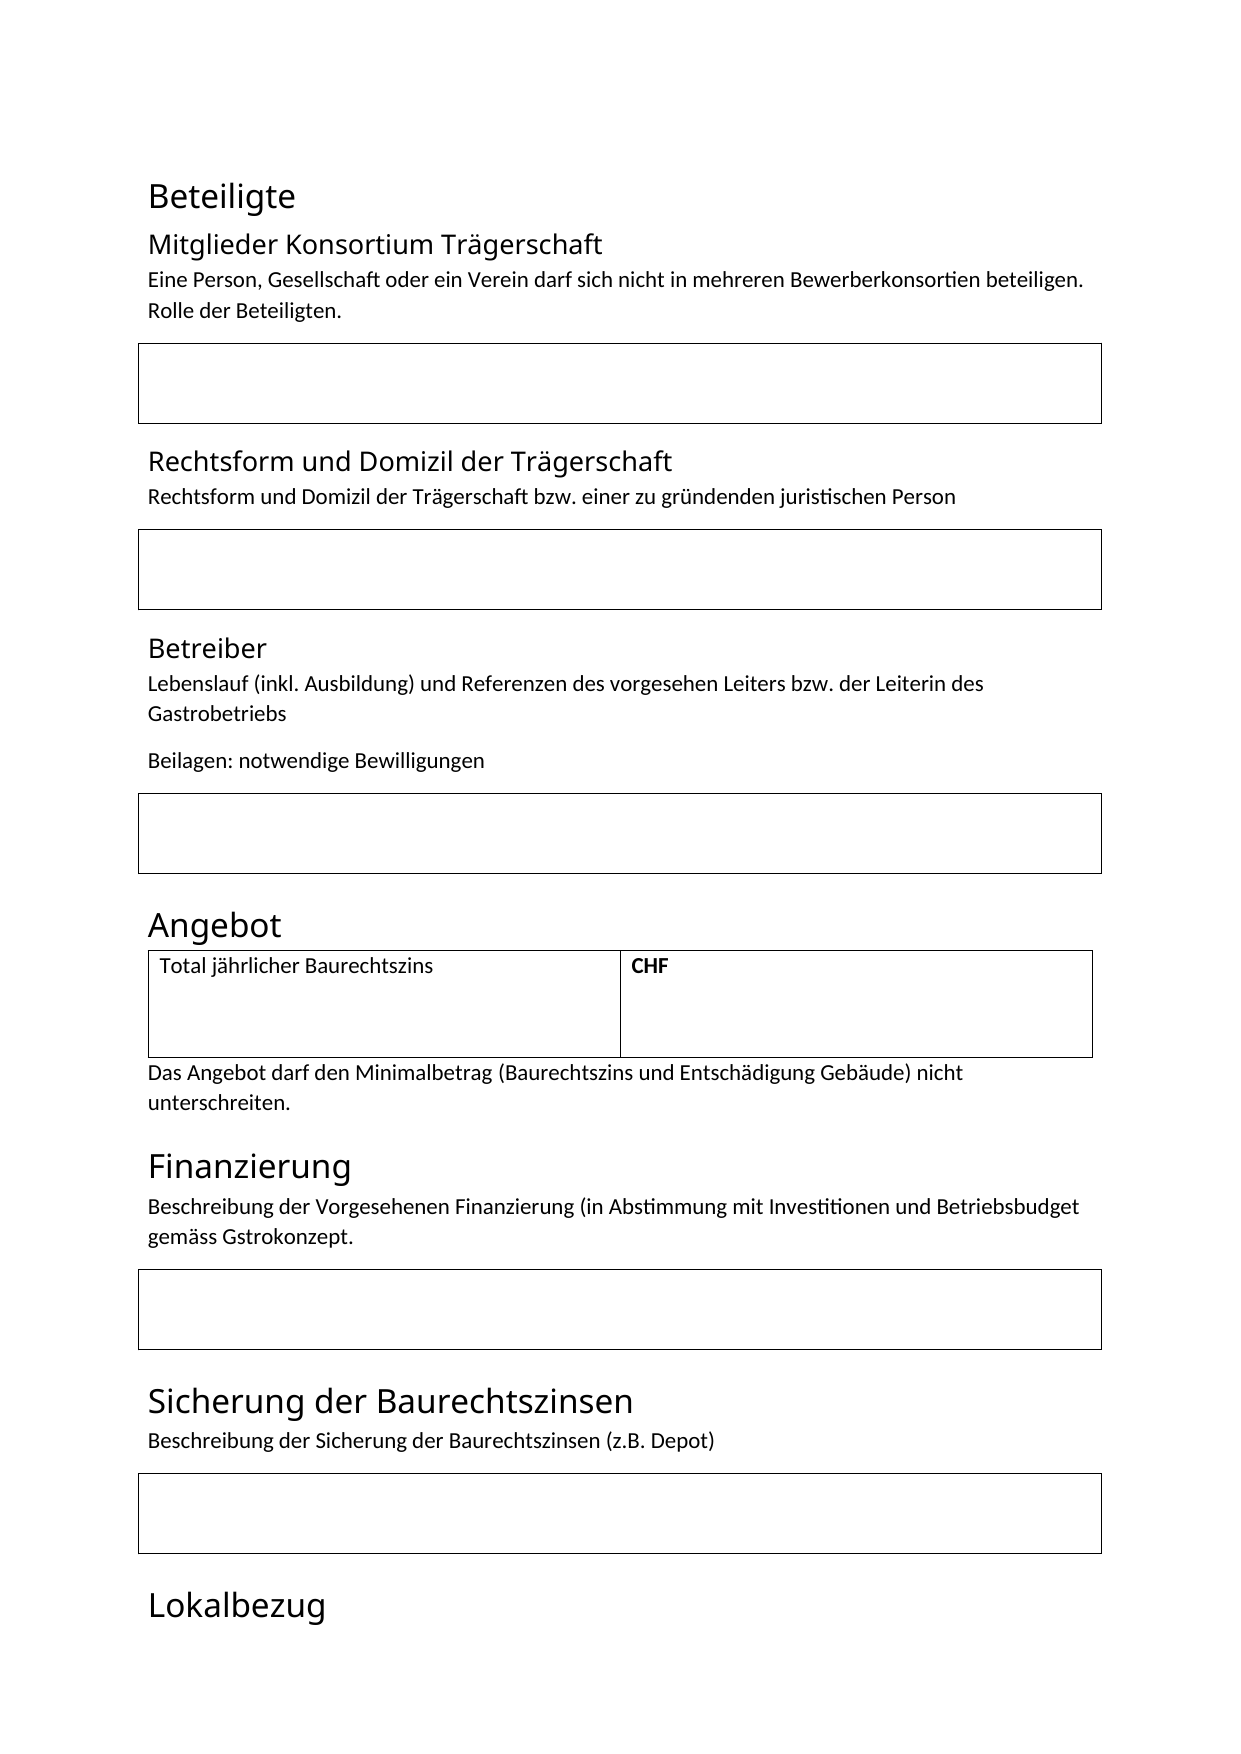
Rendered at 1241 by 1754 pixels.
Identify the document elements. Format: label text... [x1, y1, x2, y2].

text Lebenslauf (inkl. Ausbildung) und Referenzen des vorgesehen Leiters bzw. der Leiterin des Gastrobetriebs [148, 669, 1093, 727]
text Beilagen: notwendige Bewilligungen [148, 746, 1093, 774]
subtitle Mitglieder Konsortium Trägerschaft [148, 226, 1093, 263]
subtitle Lokalbezug [148, 1582, 1093, 1627]
text Beschreibung der Sicherung der Baurechtszinsen (z.B. Depot) [148, 1426, 1093, 1454]
text Das Angebot darf den Minimalbetrag (Baurechtszins und Entschädigung Gebäude) nicht unterschreiten. [148, 1058, 1093, 1116]
subtitle Rechtsform und Domizil der Trägerschaft [148, 443, 1093, 479]
text Eine Person, Gesellschaft oder ein Verein darf sich nicht in mehreren Bewerberkonsortien beteiligen. Rolle der Beteiligten. [148, 266, 1093, 324]
text Rechtsform und Domizil der Trägerschaft bzw. einer zu gründenden juristischen Person [148, 482, 1093, 510]
table_header CHF [621, 951, 1092, 1057]
subtitle Beteiligte [148, 173, 1093, 218]
subtitle Sicherung der Baurechtszinsen [148, 1377, 1093, 1423]
subtitle Betreiber [148, 629, 1093, 666]
table_header Total jährlicher Baurechtszins [149, 951, 620, 1057]
subtitle Finanzierung [148, 1143, 1093, 1188]
subtitle Angebot [148, 901, 1093, 947]
text Beschreibung der Vorgesehenen Finanzierung (in Abstimmung mit Investitionen und Betriebsbudget gemäss Gstrokonzept. [148, 1192, 1093, 1250]
